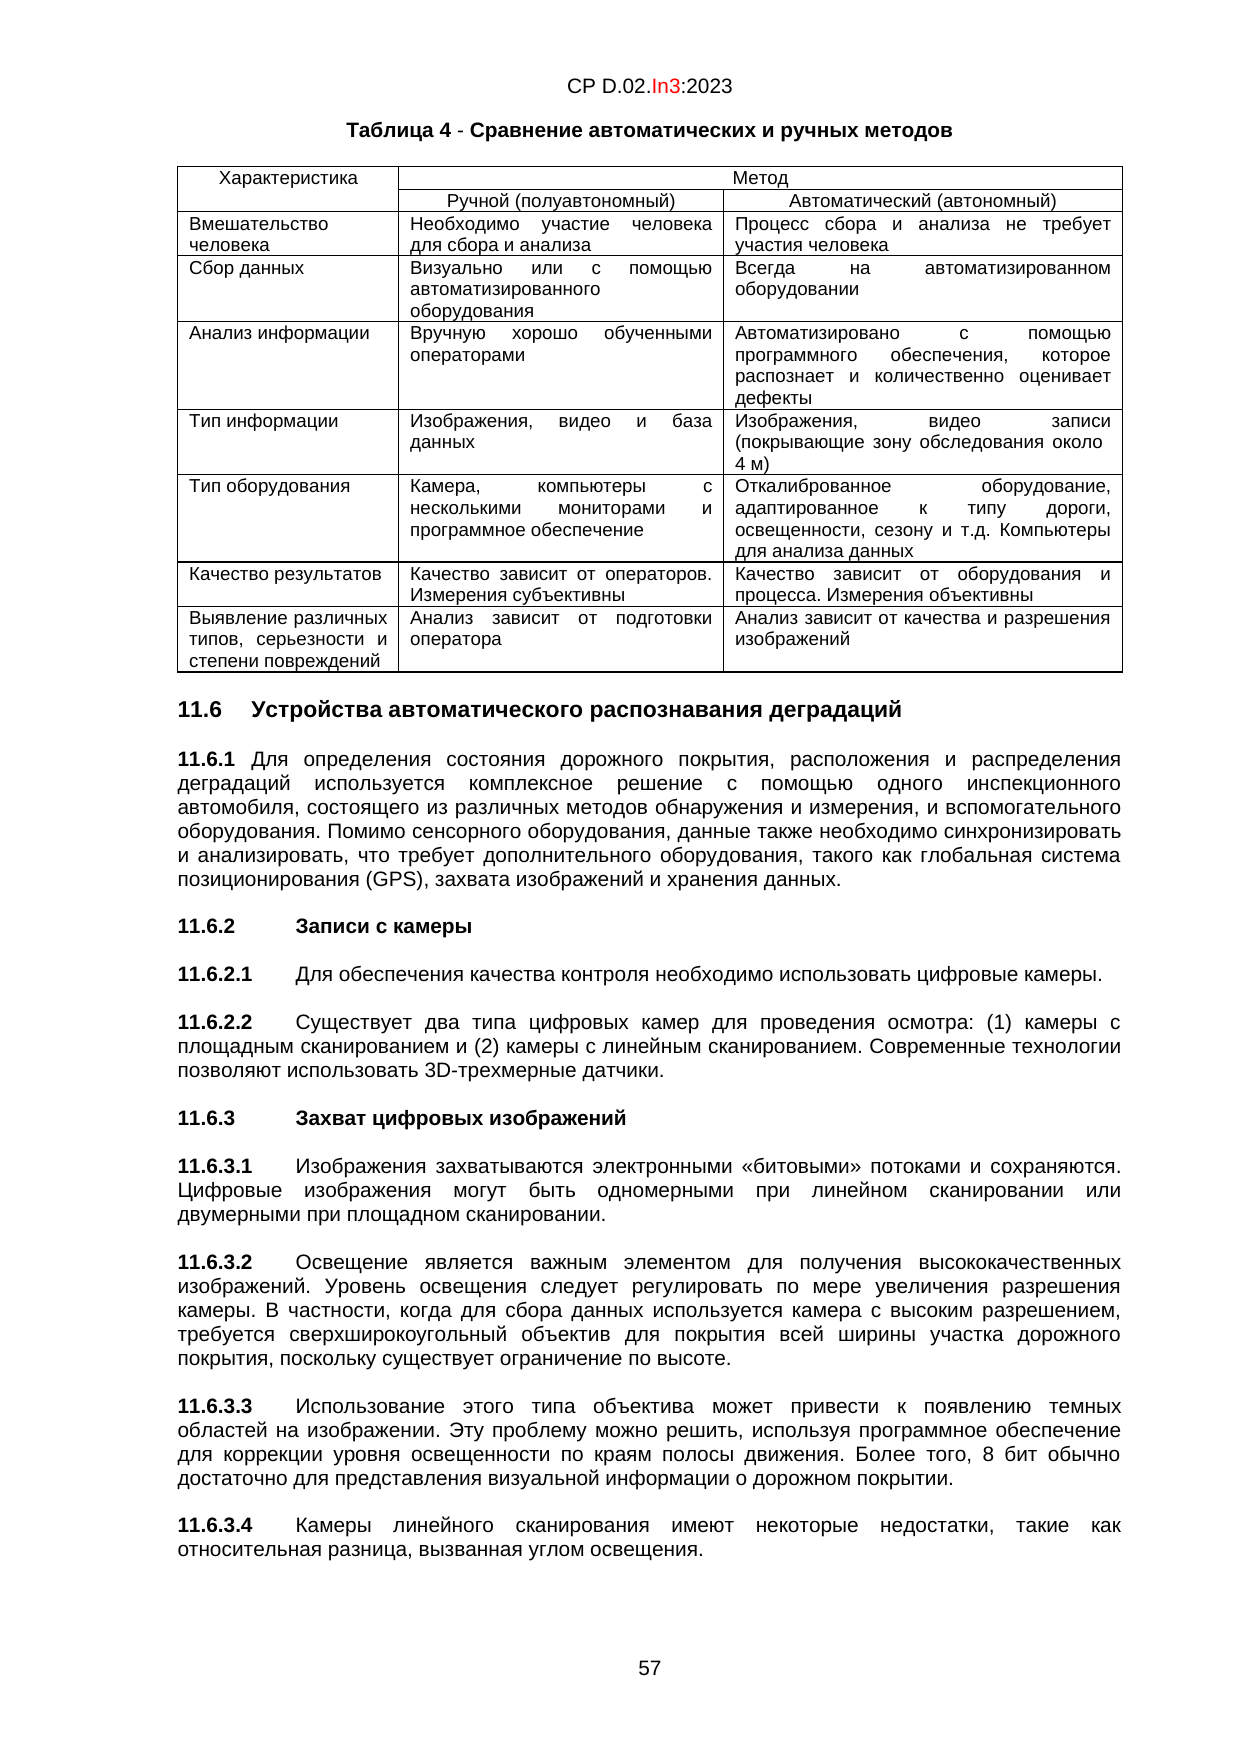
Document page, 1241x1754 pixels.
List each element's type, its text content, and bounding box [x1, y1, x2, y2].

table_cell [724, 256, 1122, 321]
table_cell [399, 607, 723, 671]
text 11.6.1 Для определения состояния дорожного покрытия, расположения и распределения деградаций используется комплексное решение с помощью одного инспекционного автомобиля, состоящего из различных методов обнаружения и измерения, и вспомогательного оборудования. Помимо сенсорного оборудования, данные также необходимо синхронизировать и анализировать, что требует дополнительного оборудования, такого как глобальная система позиционирования (GPS), захвата изображений и хранения данных. [177, 747, 1122, 890]
text 11.6.3.4 Камеры линейного сканирования имеют некоторые недостатки, такие как относительная разница, вызванная углом освещения. [177, 1513, 1122, 1561]
text 11.6.3 Захват цифровых изображений [177, 1106, 1122, 1130]
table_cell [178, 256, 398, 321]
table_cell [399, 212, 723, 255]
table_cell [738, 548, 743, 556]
text 11.6.3.3 Использование этого типа объектива может привести к появлению темных областей на изображении. Эту проблему можно решить, используя программное обеспечение для коррекции уровня освещенности по краям полосы движения. Более того, 8 бит обычно достаточно для представления визуальной информации о дорожном покрытии. [177, 1393, 1122, 1489]
text 11.6.2.1 Для обеспечения качества контроля необходимо использовать цифровые камеры. [177, 962, 1122, 986]
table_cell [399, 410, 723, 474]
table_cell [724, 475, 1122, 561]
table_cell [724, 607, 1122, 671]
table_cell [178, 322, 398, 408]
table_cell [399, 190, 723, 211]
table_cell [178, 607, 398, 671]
text 11.6.2 Записи с камеры [177, 914, 1122, 938]
text Таблица 4 - Сравнение автоматических и ручных методов [177, 118, 1122, 142]
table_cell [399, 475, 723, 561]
text 11.6.3.2 Освещение является важным элементом для получения высококачественных изображений. Уровень освещения следует регулировать по мере увеличения разрешения камеры. В частности, когда для сбора данных используется камера с высоким разрешением, требуется сверхширокоугольный объектив для покрытия всей ширины участка дорожного покрытия, поскольку существует ограничение по высоте. [177, 1250, 1122, 1369]
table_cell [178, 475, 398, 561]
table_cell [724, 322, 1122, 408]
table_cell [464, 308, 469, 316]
text 11.6.3.1 Изображения захватываются электронными «битовыми» потоками и сохраняются. Цифровые изображения могут быть одномерными при линейном сканировании или двумерными при площадном сканировании. [177, 1154, 1122, 1226]
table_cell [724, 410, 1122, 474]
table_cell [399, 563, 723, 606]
text 11.6 Устройства автоматического распознавания деградаций [177, 696, 1122, 723]
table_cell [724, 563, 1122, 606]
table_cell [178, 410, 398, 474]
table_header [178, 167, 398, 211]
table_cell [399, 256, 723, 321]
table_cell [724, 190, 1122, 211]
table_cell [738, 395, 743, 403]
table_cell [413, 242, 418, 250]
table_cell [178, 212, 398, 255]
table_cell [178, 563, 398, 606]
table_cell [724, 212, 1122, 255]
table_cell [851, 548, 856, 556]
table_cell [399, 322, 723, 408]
text 11.6.2.2 Существует два типа цифровых камер для проведения осмотра: (1) камеры с площадным сканированием и (2) камеры с линейным сканированием. Современные технологии позволяют использовать 3D-трехмерные датчики. [177, 1010, 1122, 1082]
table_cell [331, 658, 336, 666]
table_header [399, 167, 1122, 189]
